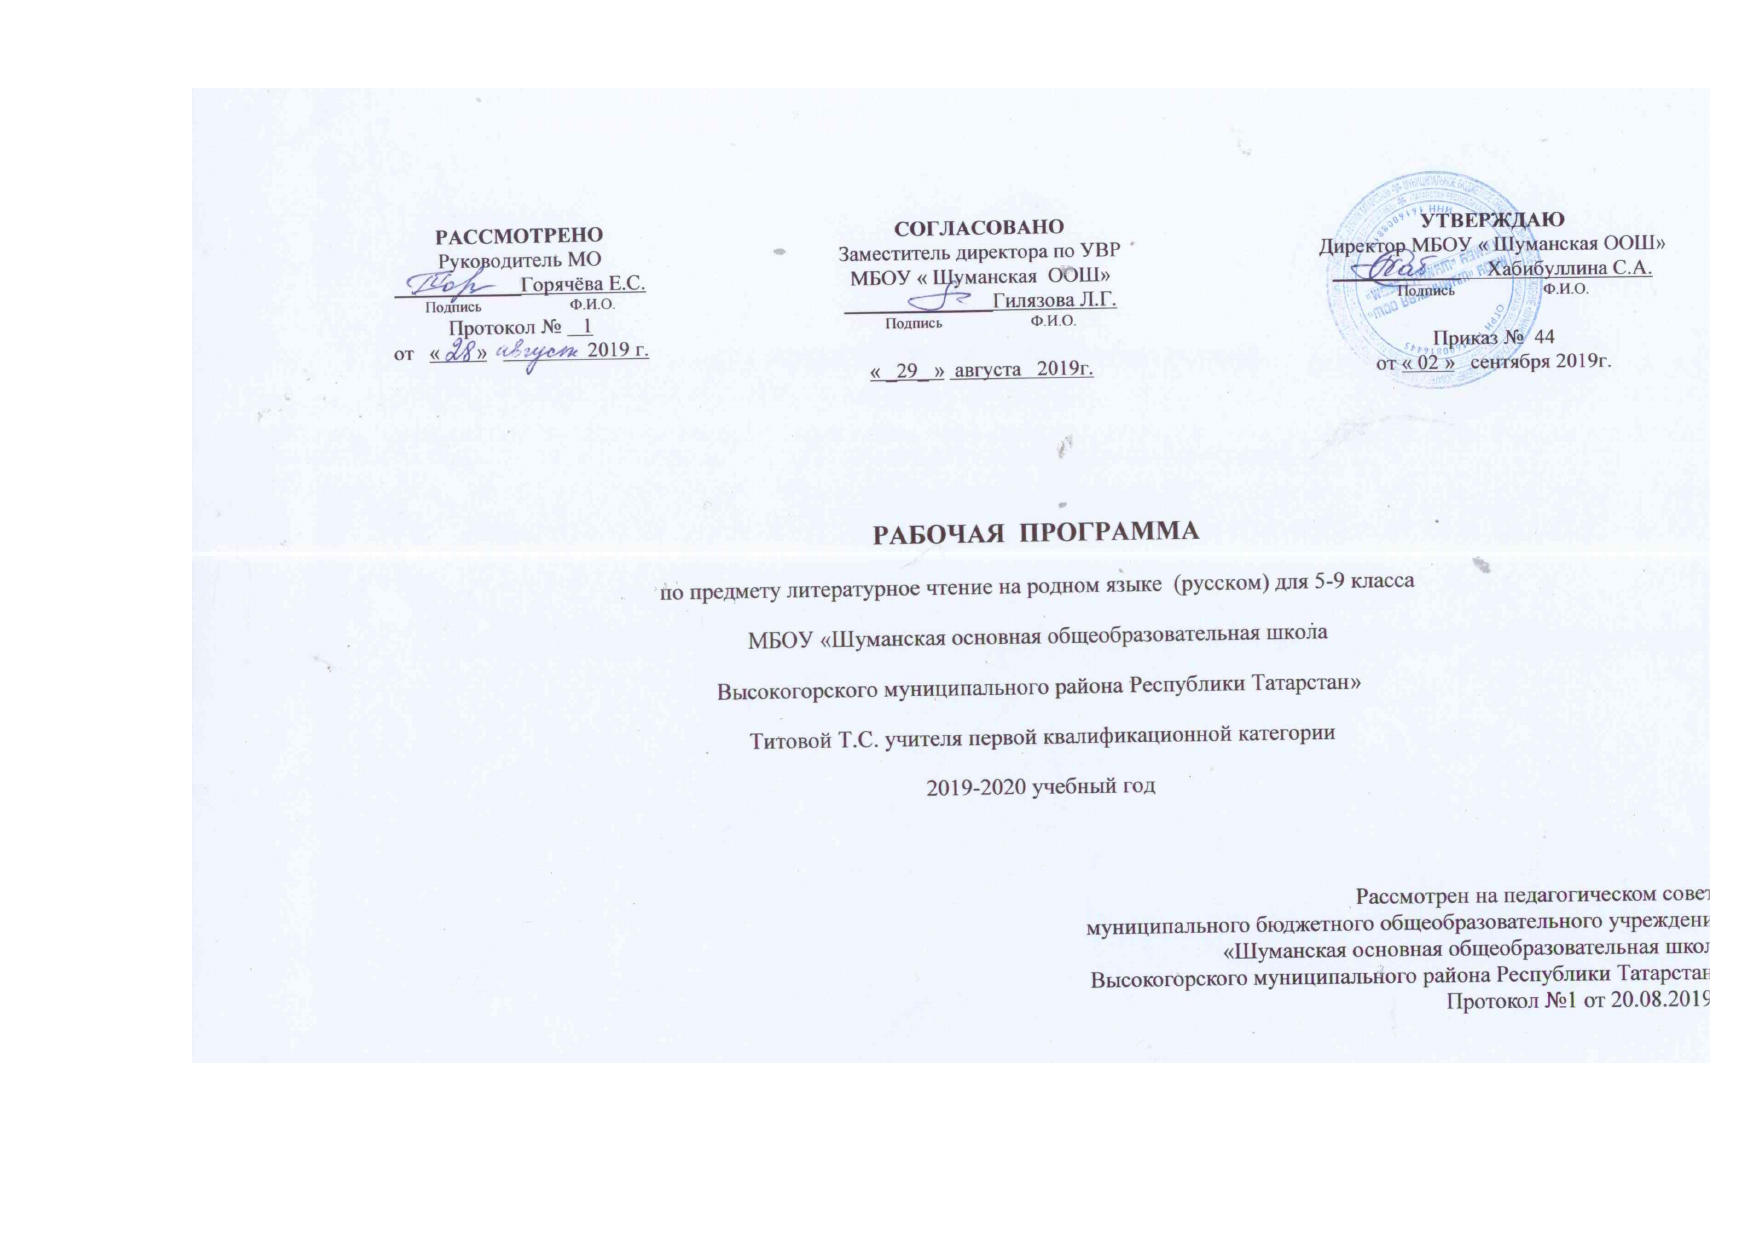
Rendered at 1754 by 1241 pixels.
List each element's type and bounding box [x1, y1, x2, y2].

picture [192, 88, 1710, 1063]
